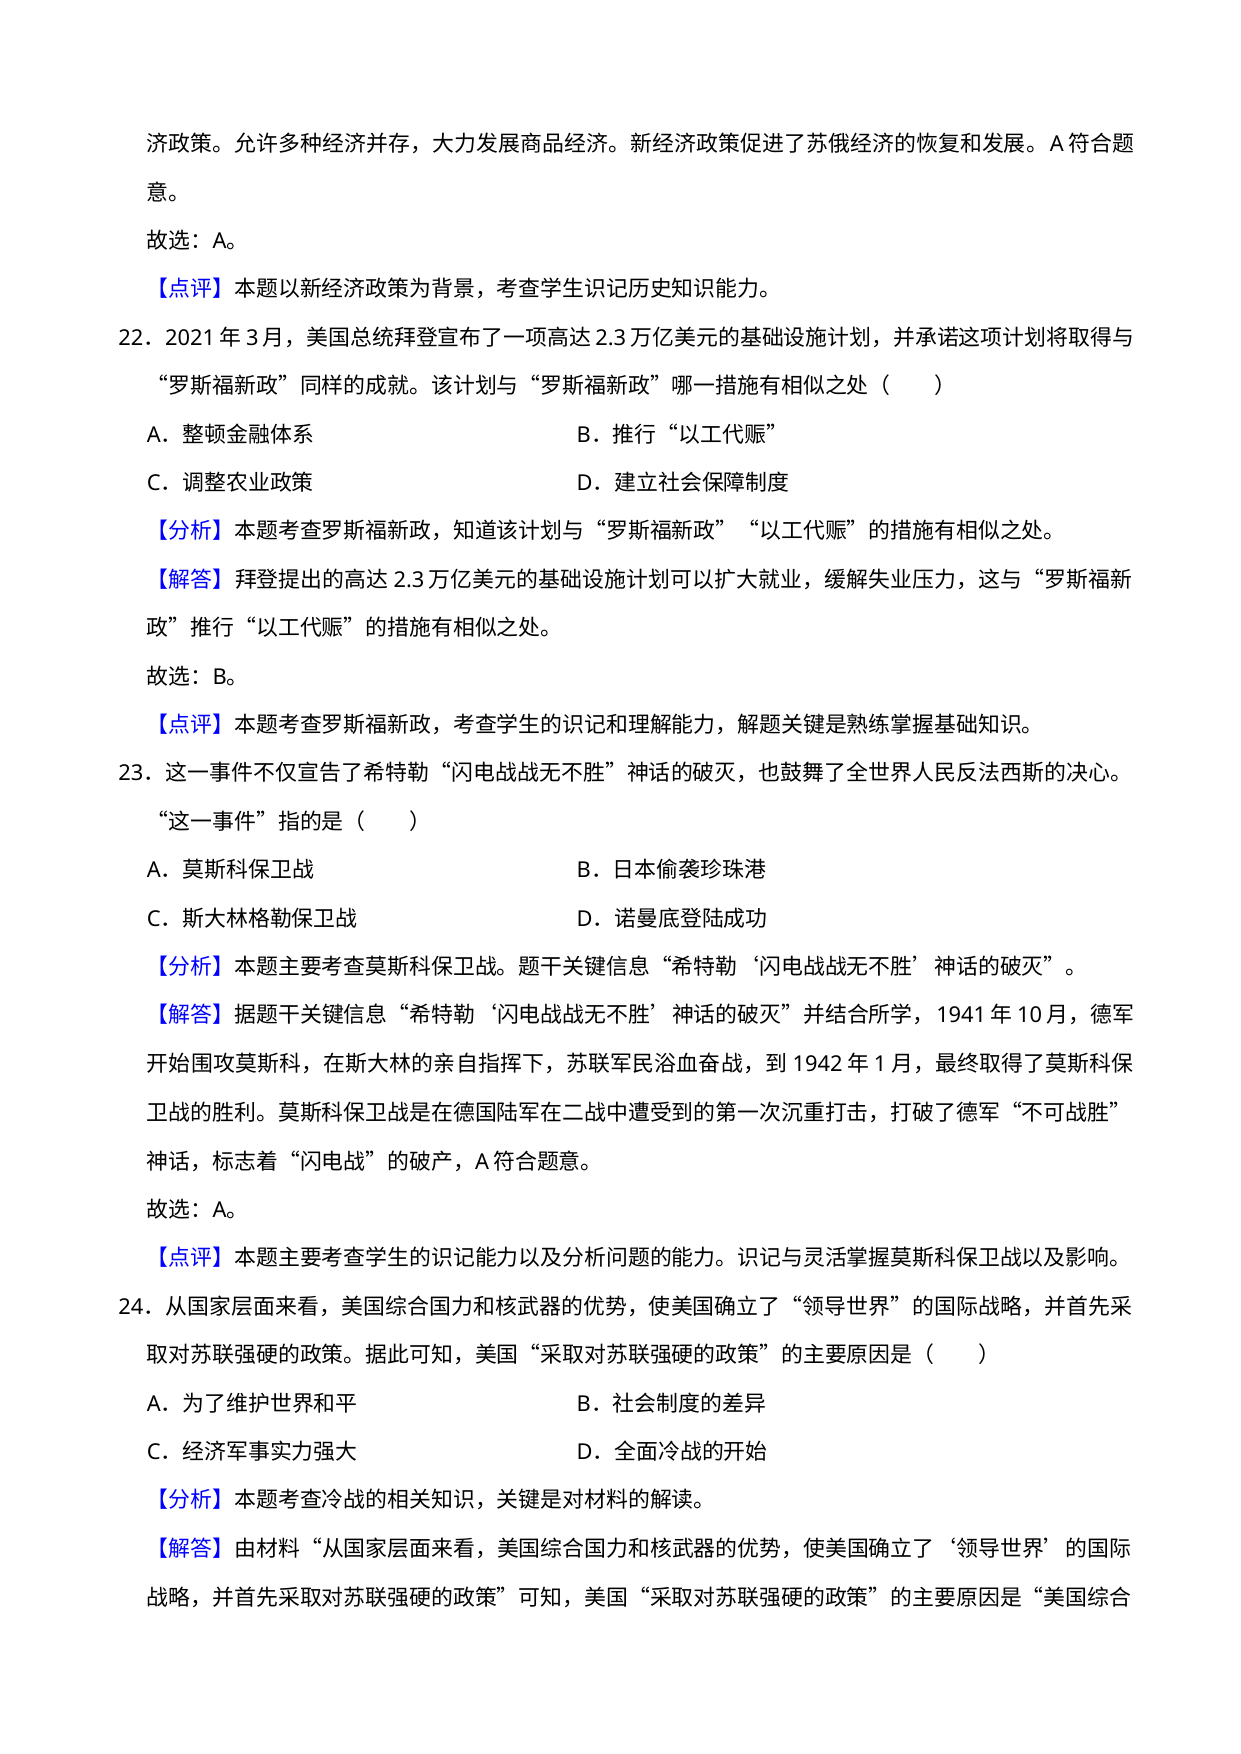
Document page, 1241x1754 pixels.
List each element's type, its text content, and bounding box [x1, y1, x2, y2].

text A．为了维护世界和平 B．社会制度的差异 [118, 1385, 1134, 1418]
text A．整顿金融体系 B．推行“以工代赈” [118, 416, 1134, 449]
text 24．从国家层面来看，美国综合国力和核武器的优势，使美国确立了“领导世界”的国际战略，并首先采取对苏联强硬的政策。据此可知，美国“采取对苏联强硬的政策”的主要原因是（ ） [118, 1288, 1134, 1369]
text 【分析】本题考查冷战的相关知识，关键是对材料的解读。 [147, 1482, 1134, 1514]
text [147, 125, 1134, 207]
text 【解答】拜登提出的高达2.3万亿美元的基础设施计划可以扩大就业，缓解失业压力，这与“罗斯福新政”推行“以工代赈”的措施有相似之处。 [147, 561, 1134, 642]
text 【解答】据题干关键信息“希特勒‘闪电战战无不胜’神话的破灭”并结合所学，1941年10月，德军开始围攻莫斯科，在斯大林的亲自指挥下，苏联军民浴血奋战，到1942年1月，最终取得了莫斯科保卫战的胜利。莫斯科保卫战是在德国陆军在二战中遭受到的第一次沉重打击，打破了德军“不可战胜”神话，标志着“闪电战”的破产，A符合题意。 [147, 997, 1134, 1176]
text 故选：A。 [147, 222, 1134, 255]
text 22．2021年3月，美国总统拜登宣布了一项高达2.3万亿美元的基础设施计划，并承诺这项计划将取得与“罗斯福新政”同样的成就。该计划与“罗斯福新政”哪一措施有相似之处（ ） [118, 319, 1134, 400]
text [147, 1530, 1134, 1612]
text C．经济军事实力强大 D．全面冷战的开始 [118, 1434, 1134, 1466]
text 【点评】本题以新经济政策为背景，考查学生识记历史知识能力。 [147, 271, 1134, 303]
text 【分析】本题考查罗斯福新政，知道该计划与“罗斯福新政”“以工代赈”的措施有相似之处。 [147, 513, 1134, 545]
text C．调整农业政策 D．建立社会保障制度 [118, 464, 1134, 497]
text 故选：B。 [147, 658, 1134, 691]
text 【点评】本题主要考查学生的识记能力以及分析问题的能力。识记与灵活掌握莫斯科保卫战以及影响。 [147, 1240, 1134, 1272]
text 故选：A。 [147, 1192, 1134, 1224]
text C．斯大林格勒保卫战 D．诺曼底登陆成功 [118, 900, 1134, 933]
text 23．这一事件不仅宣告了希特勒“闪电战战无不胜”神话的破灭，也鼓舞了全世界人民反法西斯的决心。“这一事件”指的是（ ） [118, 755, 1134, 836]
text 【点评】本题考查罗斯福新政，考查学生的识记和理解能力，解题关键是熟练掌握基础知识。 [147, 707, 1134, 739]
text 【分析】本题主要考查莫斯科保卫战。题干关键信息“希特勒‘闪电战战无不胜’神话的破灭”。 [147, 949, 1134, 981]
text A．莫斯科保卫战 B．日本偷袭珍珠港 [118, 852, 1134, 884]
